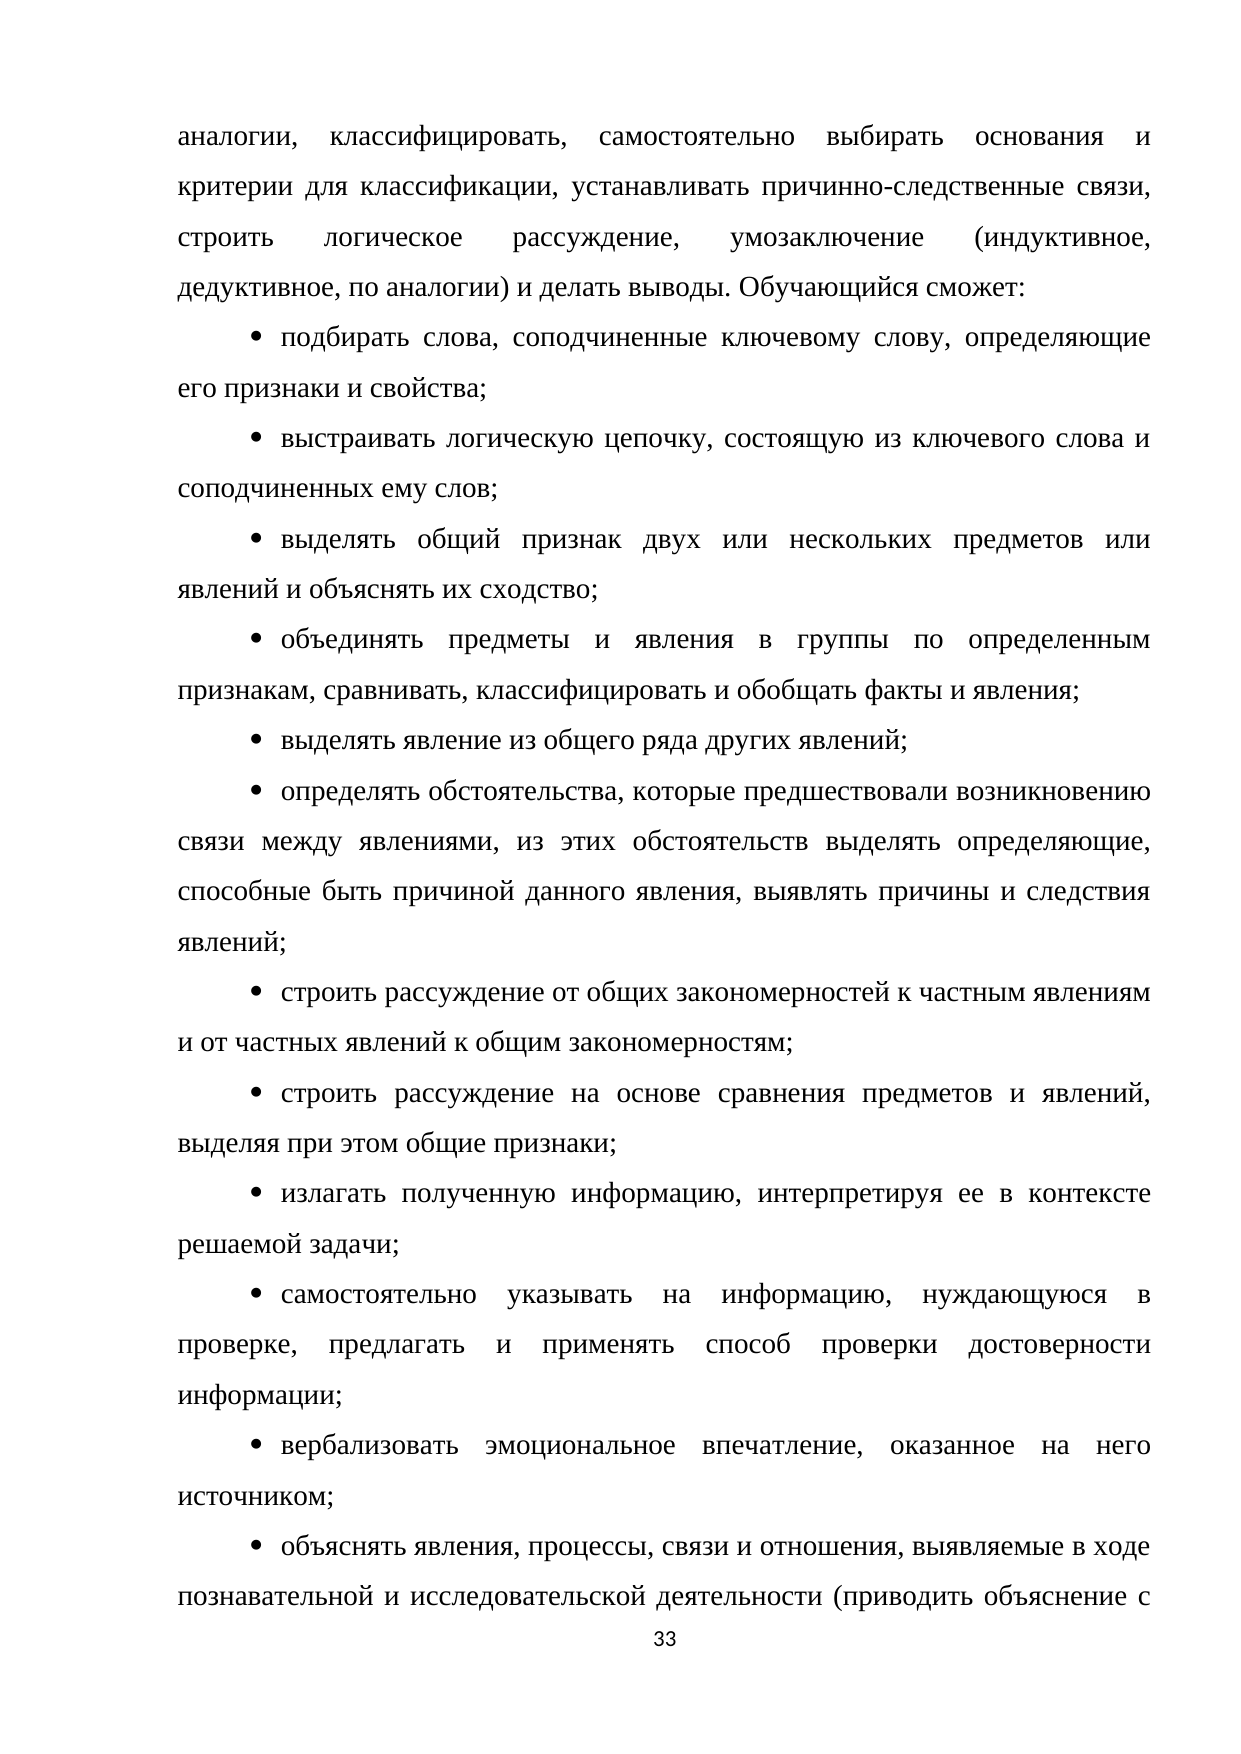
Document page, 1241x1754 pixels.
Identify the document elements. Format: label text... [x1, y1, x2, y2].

list излагать полученную информацию, интерпретируя ее в контексте решаемой задачи; [177, 1176, 1152, 1259]
list выделять явление из общего ряда других явлений; [177, 722, 1152, 756]
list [177, 1528, 1152, 1612]
list подбирать слова, соподчиненные ключевому слову, определяющие его признаки и свойства; [177, 319, 1152, 403]
list строить рассуждение от общих закономерностей к частным явлениям и от частных явлений к общим закономерностям; [177, 974, 1152, 1058]
list выстраивать логическую цепочку, состоящую из ключевого слова и соподчиненных ему слов; [177, 420, 1152, 504]
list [177, 118, 1152, 303]
list самостоятельно указывать на информацию, нуждающуюся в проверке, предлагать и применять способ проверки достоверности информации; [177, 1276, 1152, 1411]
list определять обстоятельства, которые предшествовали возникновению связи между явлениями, из этих обстоятельств выделять определяющие, способные быть причиной данного явления, выявлять причины и следствия явлений; [177, 773, 1152, 957]
list вербализовать эмоциональное впечатление, оказанное на него источником; [177, 1427, 1152, 1511]
list объединять предметы и явления в группы по определенным признакам, сравнивать, классифицировать и обобщать факты и явления; [177, 622, 1152, 706]
list строить рассуждение на основе сравнения предметов и явлений, выделяя при этом общие признаки; [177, 1075, 1152, 1159]
list выделять общий признак двух или нескольких предметов или явлений и объяснять их сходство; [177, 521, 1152, 605]
